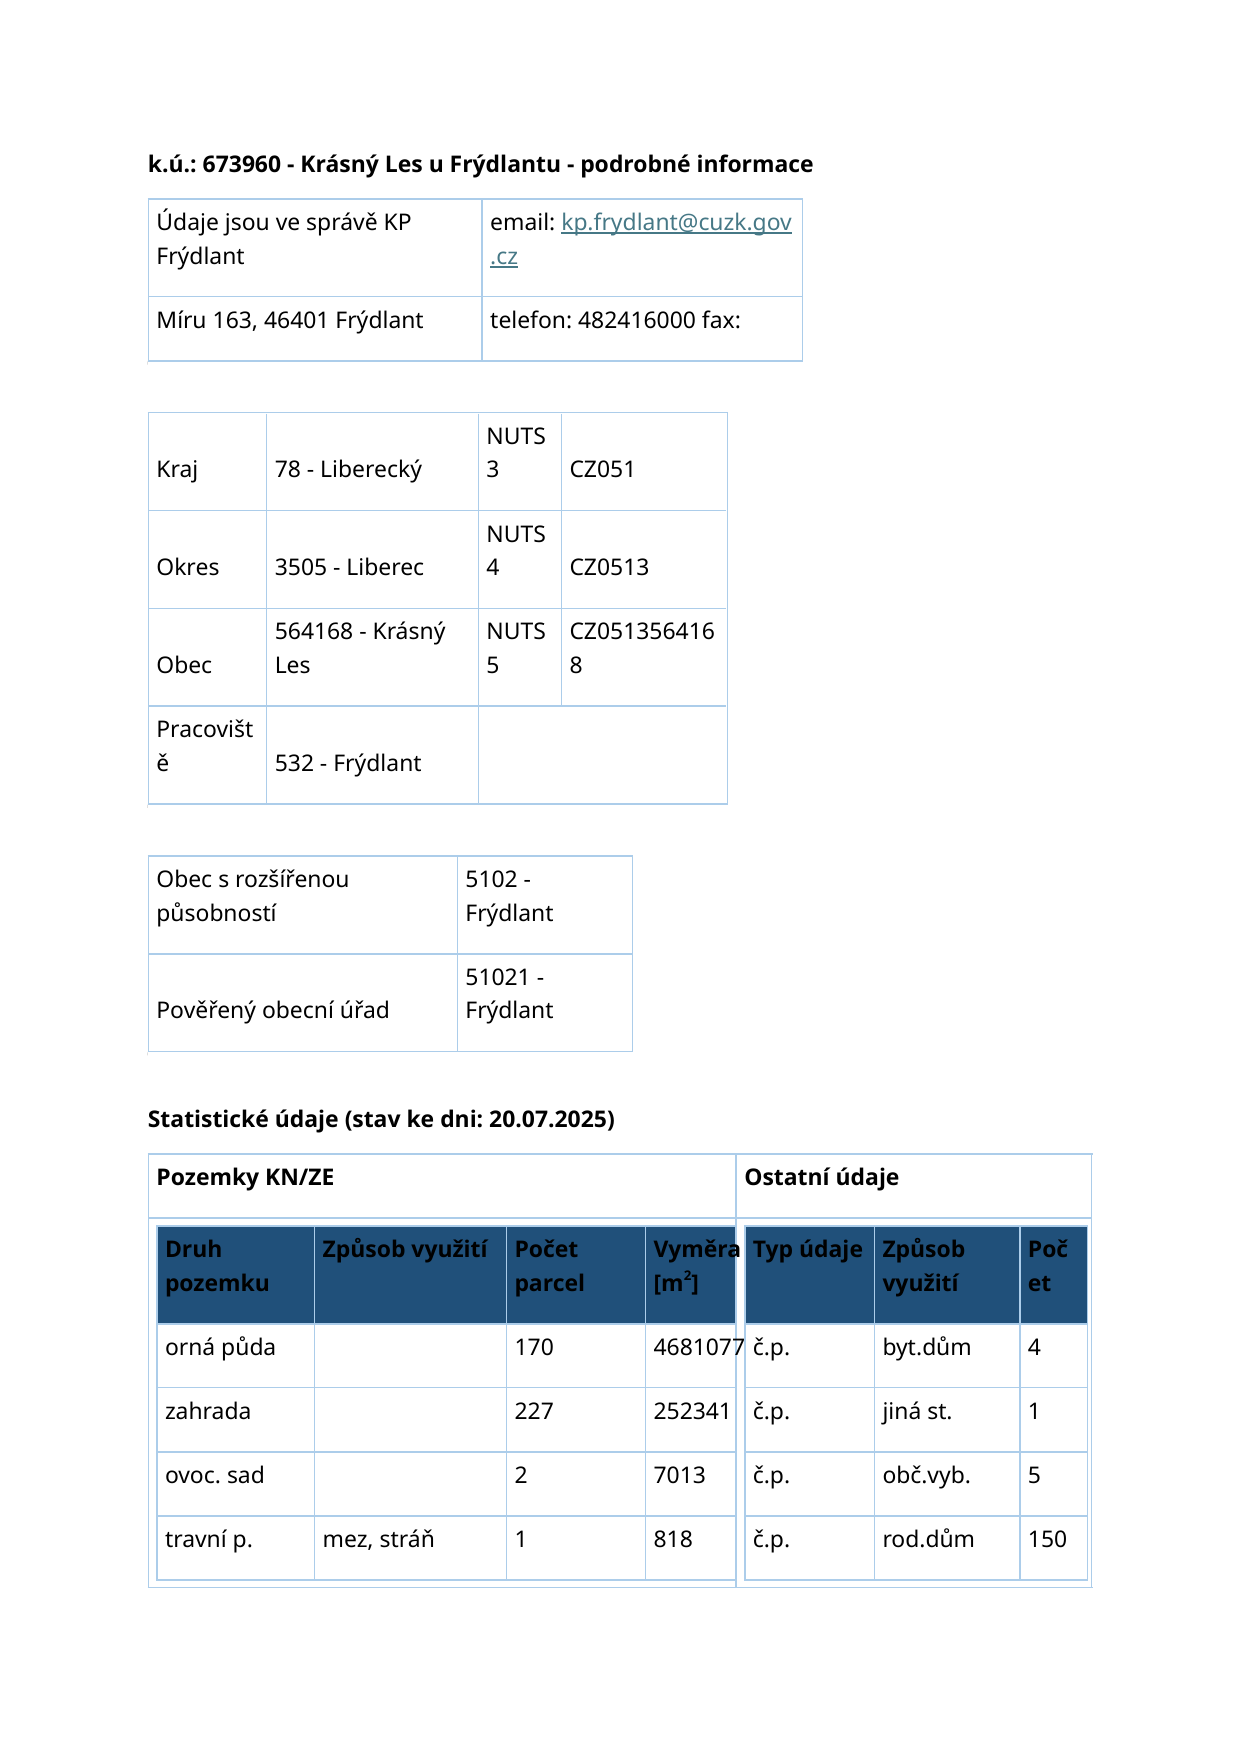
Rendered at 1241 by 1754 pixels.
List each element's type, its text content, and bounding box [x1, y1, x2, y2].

text k.ú.: 673960 - Krásný Les u Frýdlantu - podrobné informace [148, 148, 1093, 179]
table_cell [149, 1219, 735, 1587]
table_cell 3505 - Liberec [267, 511, 478, 607]
table_cell Pověřený obecní úřad [149, 955, 457, 1051]
table_cell Pracoviště [149, 707, 266, 803]
table_cell NUTS4 [479, 511, 561, 607]
table_header Údaje jsou ve správě KP Frýdlant [149, 200, 481, 296]
table_cell 51021 - Frýdlant [458, 955, 632, 1051]
table_header 78 - Liberecký [267, 413, 478, 510]
table_header Kraj [149, 413, 266, 510]
table_cell CZ0513564168 [562, 608, 727, 705]
table_cell 564168 - Krásný Les [267, 609, 478, 705]
table_header email: kp.frydlant@cuzk.gov.cz [483, 200, 802, 296]
table_cell [479, 705, 727, 803]
table_cell Míru 163, 46401 Frýdlant [149, 297, 481, 360]
table_header Obec s rozšířenou působností [149, 857, 457, 953]
table_header 5102 - Frýdlant [458, 857, 632, 953]
table_cell [737, 1219, 1091, 1587]
table_header Ostatní údaje [737, 1155, 1091, 1217]
table_header NUTS3 [479, 413, 561, 510]
table_cell Okres [149, 511, 266, 607]
table_cell Obec [149, 609, 266, 705]
text Statistické údaje (stav ke dni: 20.07.2025) [148, 1103, 1093, 1134]
table_header Pozemky KN/ZE [149, 1155, 735, 1217]
table_cell telefon: 482416000 fax: [483, 297, 802, 360]
table_cell 532 - Frýdlant [267, 707, 478, 803]
table_cell CZ0513 [562, 510, 727, 607]
table_header CZ051 [562, 413, 727, 510]
table_cell NUTS5 [479, 609, 561, 705]
